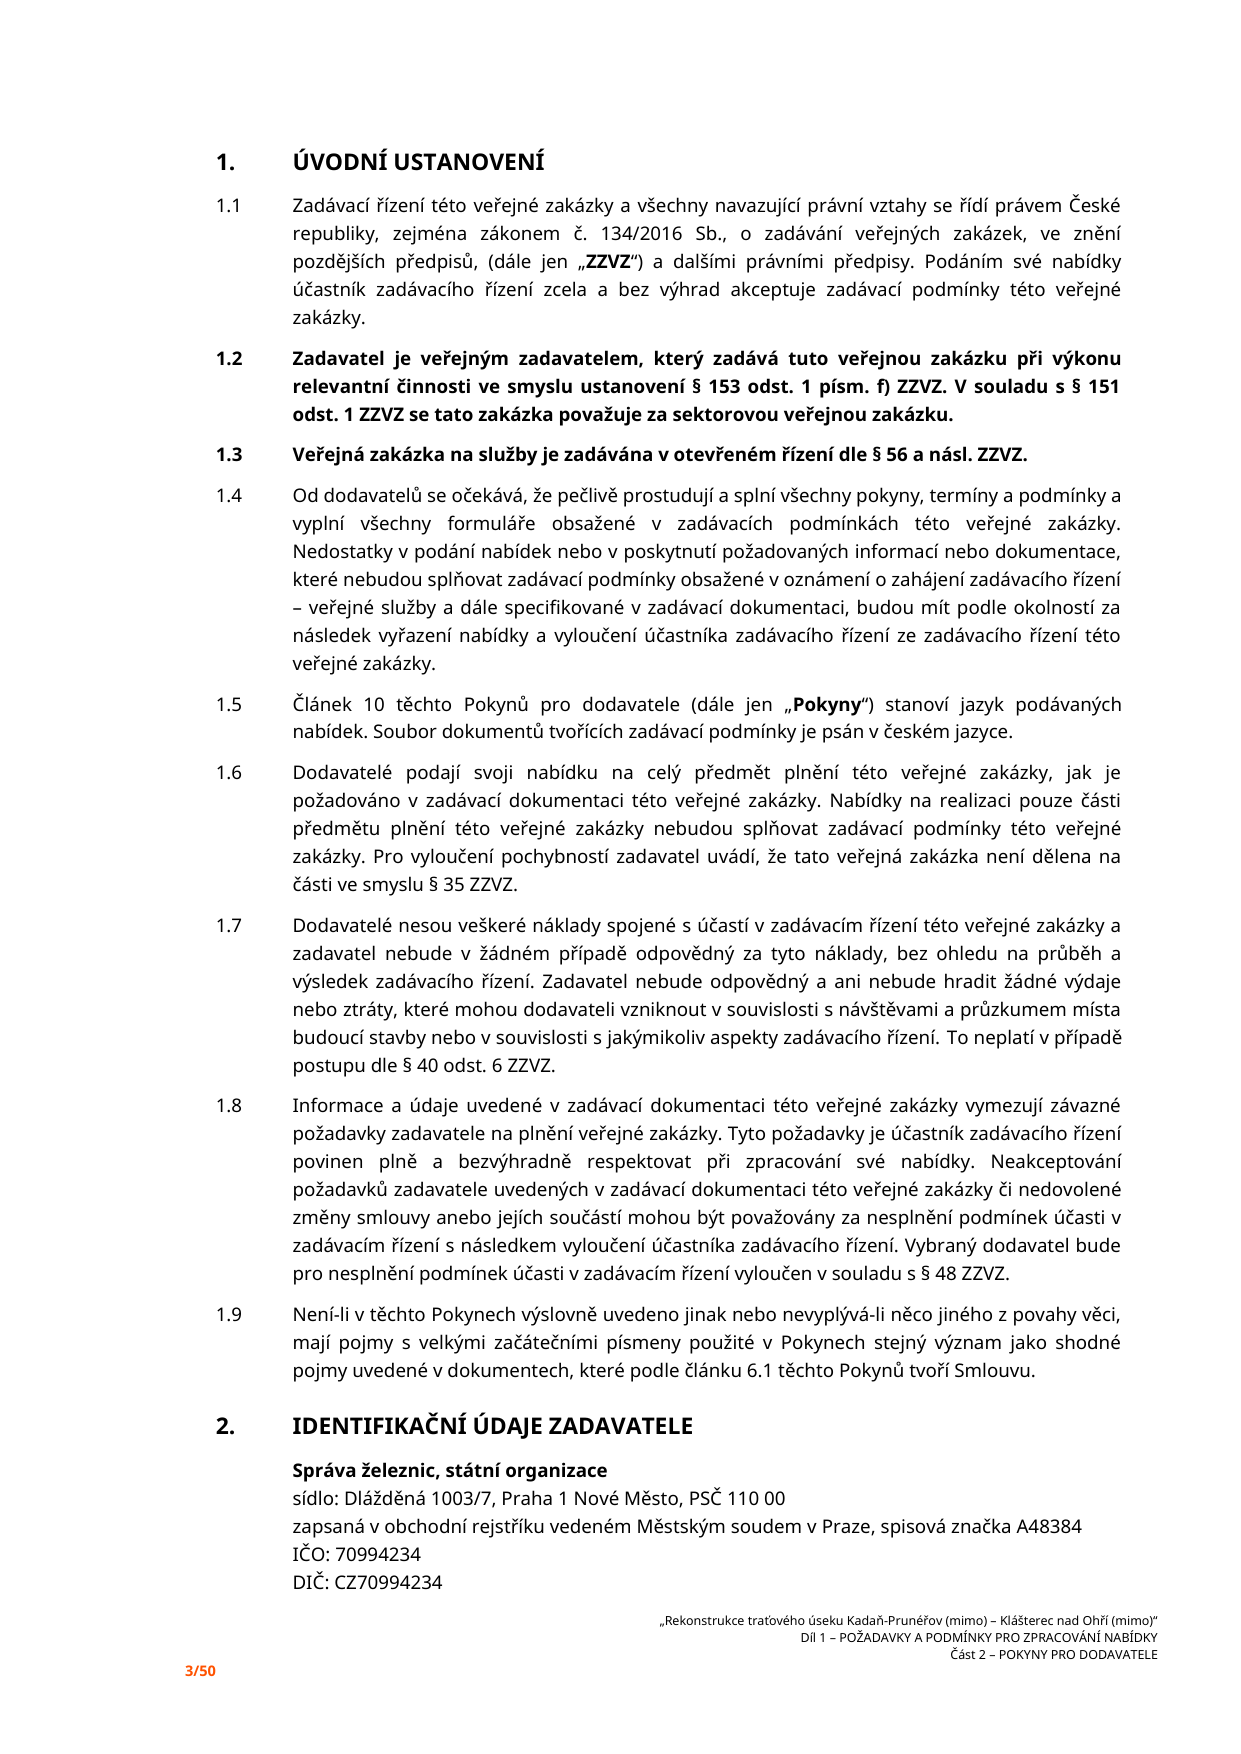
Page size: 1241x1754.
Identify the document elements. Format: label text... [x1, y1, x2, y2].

text Informace a údaje uvedené v zadávací dokumentaci této veřejné zakázky vymezují závazné požadavky zadavatele na plnění veřejné zakázky. Tyto požadavky je účastník zadávacího řízení povinen plně a bezvýhradně respektovat při zpracování své nabídky. Neakceptování požadavků zadavatele uvedených v zadávací dokumentaci této veřejné zakázky či nedovolené změny smlouvy anebo jejích součástí mohou být považovány za nesplnění podmínek účasti v zadávacím řízení s následkem vyloučení účastníka zadávacího řízení. Vybraný dodavatel bude pro nesplnění podmínek účasti v zadávacím řízení vyloučen v souladu s § 48 ZZVZ. [216, 1093, 1122, 1286]
text zapsaná v obchodní rejstříku vedeném Městským soudem v Praze, spisová značka A48384 [292, 1513, 1122, 1539]
text Není-li v těchto Pokynech výslovně uvedeno jinak nebo nevyplývá-li něco jiného z povahy věci, mají pojmy s velkými začátečními písmeny použité v Pokynech stejný význam jako shodné pojmy uvedené v dokumentech, které podle článku 6.1 těchto Pokynů tvoří Smlouvu. [216, 1301, 1122, 1383]
text Článek 10 těchto Pokynů pro dodavatele (dále jen „Pokyny“) stanoví jazyk podávaných nabídek. Soubor dokumentů tvořících zadávací podmínky je psán v českém jazyce. [216, 691, 1122, 744]
text IČO: 70994234 [292, 1541, 1122, 1567]
text Dodavatelé podají svoji nabídku na celý předmět plnění této veřejné zakázky, jak je požadováno v zadávací dokumentaci této veřejné zakázky. Nabídky na realizaci pouze části předmětu plnění této veřejné zakázky nebudou splňovat zadávací podmínky této veřejné zakázky. Pro vyloučení pochybností zadavatel uvádí, že tato veřejná zakázka není dělena na části ve smyslu § 35 ZZVZ. [216, 759, 1122, 897]
text Zadávací řízení této veřejné zakázky a všechny navazující právní vztahy se řídí právem České republiky, zejména zákonem č. 134/2016 Sb., o zadávání veřejných zakázek, ve znění pozdějších předpisů, (dále jen „ZZVZ“) a dalšími právními předpisy. Podáním své nabídky účastník zadávacího řízení zcela a bez výhrad akceptuje zadávací podmínky této veřejné zakázky. [216, 192, 1122, 330]
text Správa železnic, státní organizace [292, 1457, 1122, 1483]
text DIČ: CZ70994234 [292, 1569, 1122, 1595]
text sídlo: Dlážděná 1003/7, Praha 1 Nové Město, PSČ 110 00 [292, 1485, 1122, 1511]
text Dodavatelé nesou veškeré náklady spojené s účastí v zadávacím řízení této veřejné zakázky a zadavatel nebude v žádném případě odpovědný za tyto náklady, bez ohledu na průběh a výsledek zadávacího řízení. Zadavatel nebude odpovědný a ani nebude hradit žádné výdaje nebo ztráty, které mohou dodavateli vzniknout v souvislosti s návštěvami a průzkumem místa budoucí stavby nebo v souvislosti s jakýmikoliv aspekty zadávacího řízení. To neplatí v případě postupu dle § 40 odst. 6 ZZVZ. [216, 912, 1122, 1078]
text ÚVODNÍ USTANOVENÍ [216, 146, 1122, 177]
text Veřejná zakázka na služby je zadávána v otevřeném řízení dle § 56 a násl. ZZVZ. [216, 442, 1122, 467]
text Od dodavatelů se očekává, že pečlivě prostudují a splní všechny pokyny, termíny a podmínky a vyplní všechny formuláře obsažené v zadávacích podmínkách této veřejné zakázky. Nedostatky v podání nabídek nebo v poskytnutí požadovaných informací nebo dokumentace, které nebudou splňovat zadávací podmínky obsažené v oznámení o zahájení zadávacího řízení – veřejné služby a dále specifikované v zadávací dokumentaci, budou mít podle okolností za následek vyřazení nabídky a vyloučení účastníka zadávacího řízení ze zadávacího řízení této veřejné zakázky. [216, 482, 1122, 676]
text IDENTIFIKAČNÍ ÚDAJE ZADAVATELE [216, 1410, 1122, 1442]
text Zadavatel je veřejným zadavatelem, který zadává tuto veřejnou zakázku při výkonu relevantní činnosti ve smyslu ustanovení § 153 odst. 1 písm. f) ZZVZ. V souladu s § 151 odst. 1 ZZVZ se tato zakázka považuje za sektorovou veřejnou zakázku. [216, 345, 1122, 427]
